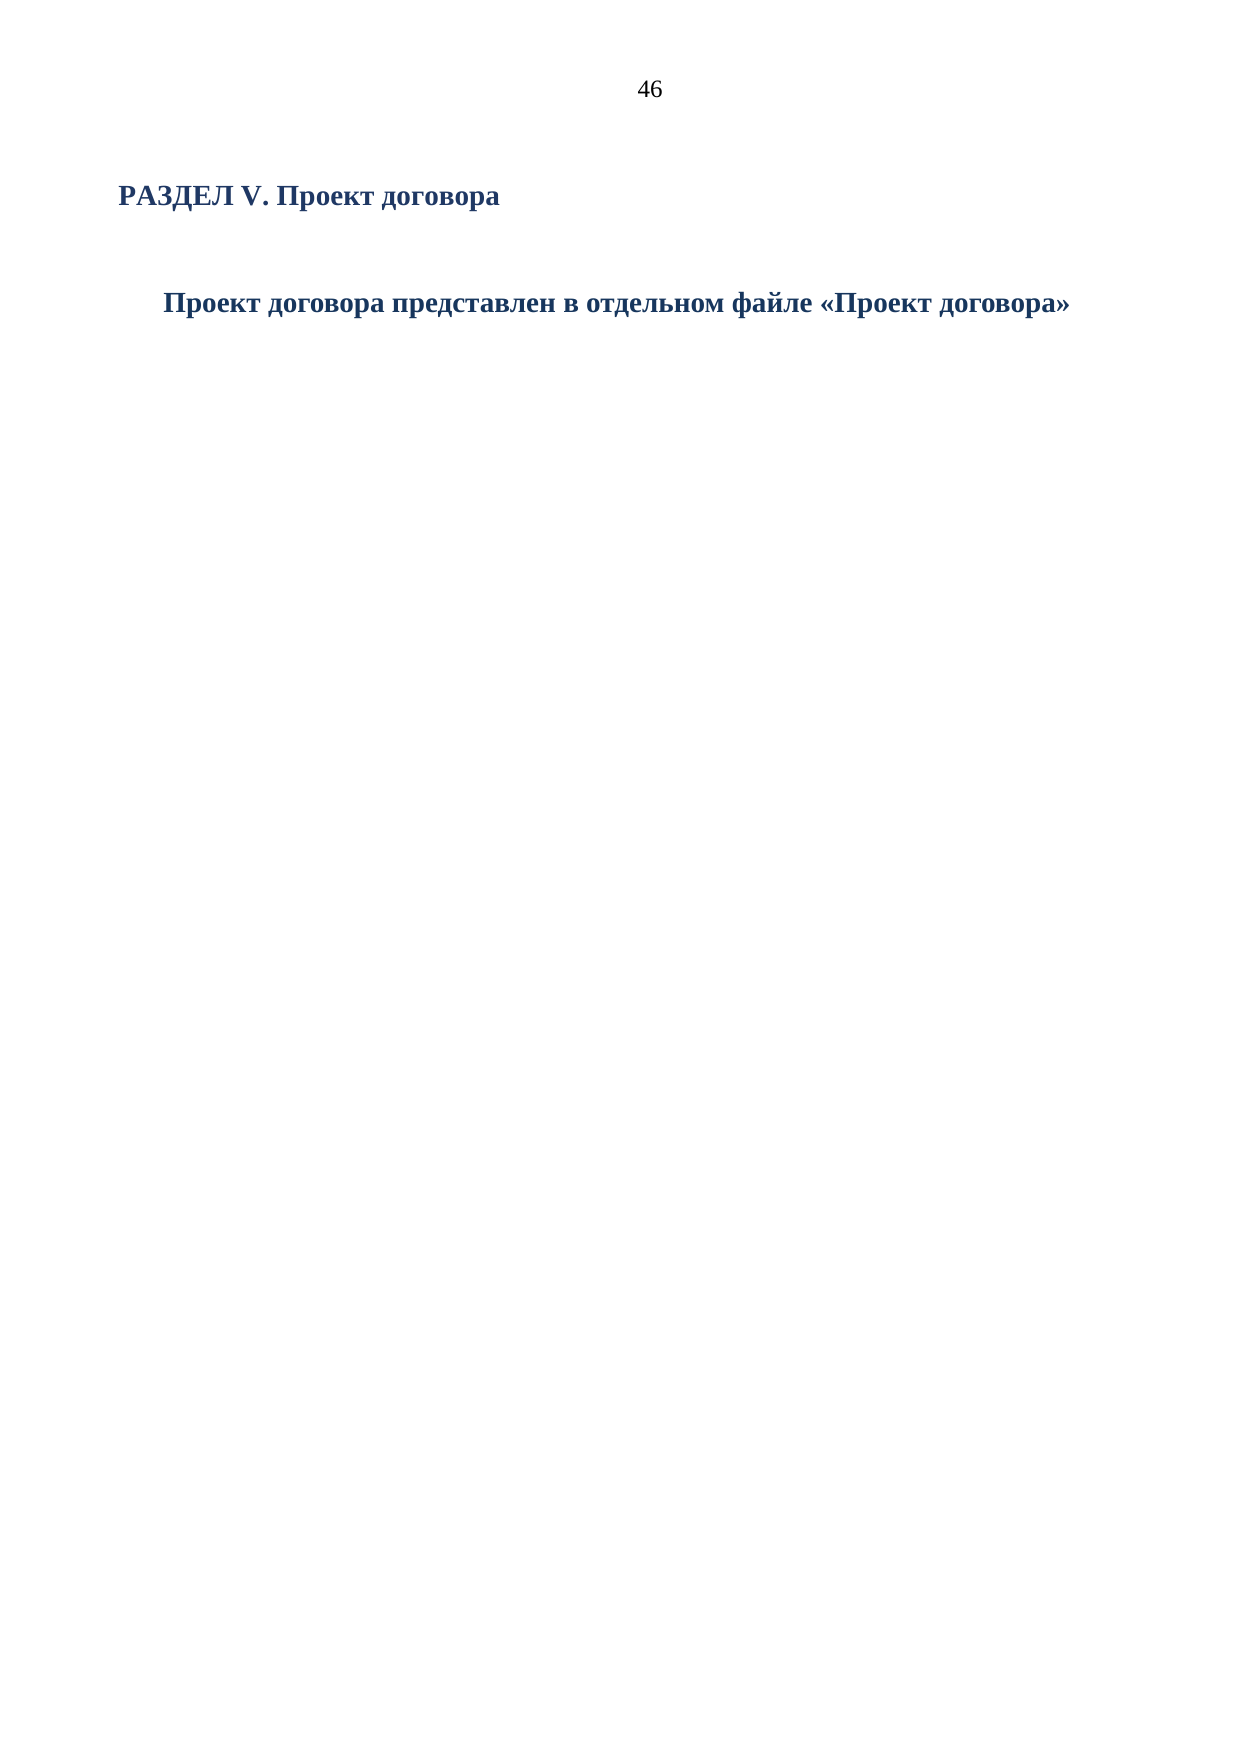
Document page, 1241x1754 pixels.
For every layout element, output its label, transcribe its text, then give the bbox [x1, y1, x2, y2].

text РАЗДЕЛ V. Проект договора [118, 178, 1181, 212]
text Проект договора представлен в отдельном файле «Проект договора» [163, 285, 1181, 318]
